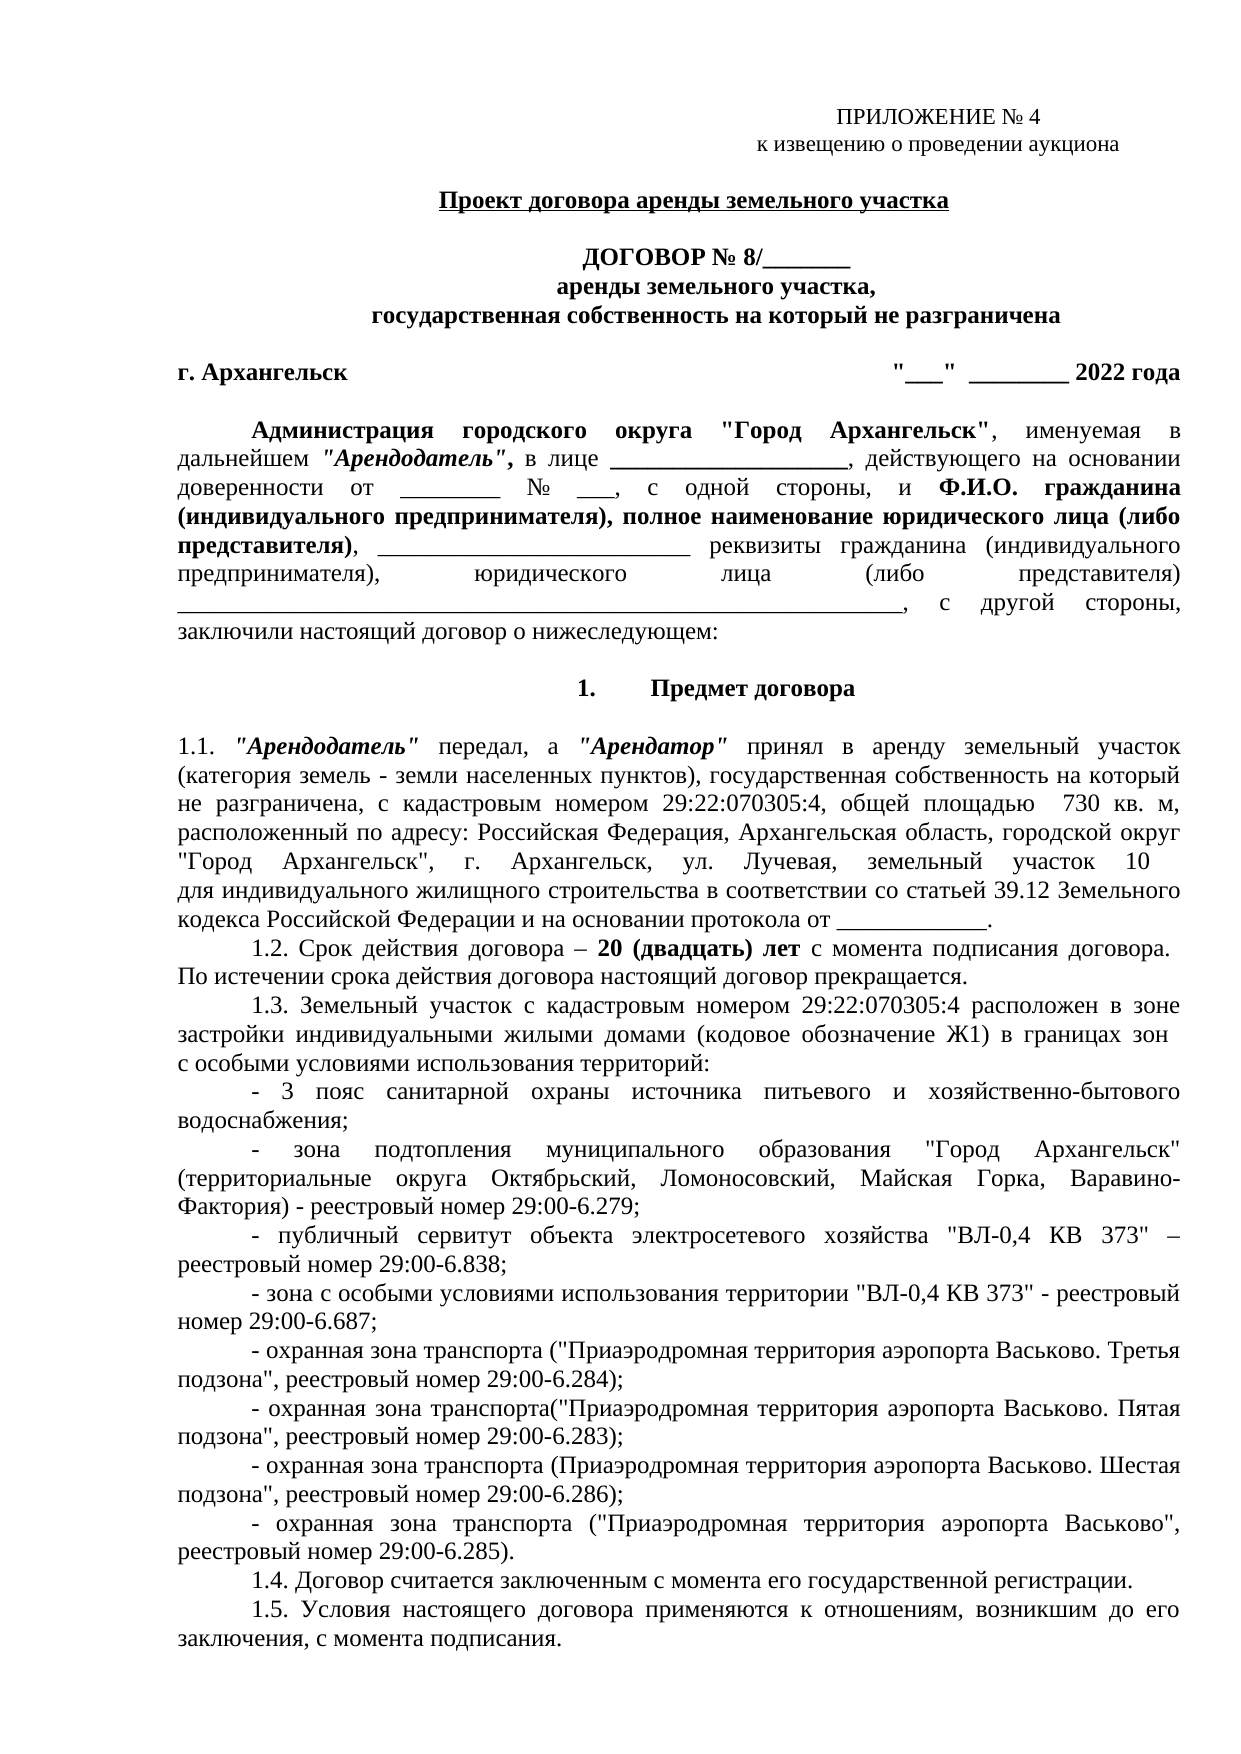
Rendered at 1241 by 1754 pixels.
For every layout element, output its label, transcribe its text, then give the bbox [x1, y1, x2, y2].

text ПРИЛОЖЕНИЕ № 4 [694, 103, 1181, 130]
list Предмет договора [177, 673, 1181, 702]
text - охранная зона транспорта ("Приаэродромная территория аэропорта Васьково. Третья подзона", реестровый номер 29:00-6.284); [177, 1335, 1181, 1393]
text - охранная зона транспорта("Приаэродромная территория аэропорта Васьково. Пятая подзона", реестровый номер 29:00-6.283); [177, 1393, 1181, 1450]
text - 3 пояс санитарной охраны источника питьевого и хозяйственно-бытового водоснабжения; [177, 1076, 1181, 1134]
text - охранная зона транспорта (Приаэродромная территория аэропорта Васьково. Шестая подзона", реестровый номер 29:00-6.286); [177, 1450, 1181, 1508]
text ДОГОВОР № 8/_______ [177, 242, 1181, 271]
text аренды земельного участка, [177, 271, 1181, 300]
text 1.2. Срок действия договора – 20 (двадцать) лет с момента подписания договора. По истечении срока действия договора настоящий договор прекращается. [177, 933, 1181, 990]
text - охранная зона транспорта ("Приаэродромная территория аэропорта Васьково", реестровый номер 29:00-6.285). [177, 1508, 1181, 1565]
text 1.3. Земельный участок с кадастровым номером 29:22:070305:4 расположен в зоне застройки индивидуальными жилыми домами (кодовое обозначение Ж1) в границах зон с особыми условиями использования территорий: [177, 990, 1181, 1076]
text государственная собственность на который не разграничена [177, 300, 1181, 328]
text - зона с особыми условиями использования территории "ВЛ-0,4 КВ 373" - реестровый номер 29:00-6.687; [177, 1278, 1181, 1335]
text - публичный сервитут объекта электросетевого хозяйства "ВЛ-0,4 КВ 373" – реестровый номер 29:00-6.838; [177, 1220, 1181, 1278]
text - зона подтопления муниципального образования "Город Архангельск" (территориальные округа Октябрьский, Ломоносовский, Майская Горка, Варавино-Фактория) - реестровый номер 29:00-6.279; [177, 1134, 1181, 1220]
text Администрация городского округа "Город Архангельск", именуемая в дальнейшем "Арендодатель", в лице ___________________, действующего на основании доверенности от ________ № ___, с одной стороны, и Ф.И.О. гражданина (индивидуального предпринимателя), полное наименование юридического лица (либо представителя), _________________________ реквизиты гражданина (индивидуального предпринимателя), юридического лица (либо представителя) __________________________________________________________, с другой стороны, заключили настоящий договор о нижеследующем: [177, 415, 1181, 645]
text г. Архангельск "___" ________ 2022 года [177, 357, 1181, 386]
text 1.1. "Арендодатель" передал, а "Арендатор" принял в аренду земельный участок (категория земель - земли населенных пунктов), государственная собственность на который не разграничена, с кадастровым номером 29:22:070305:4, общей площадью 730 кв. м, расположенный по адресу: Российская Федерация, Архангельская область, городской округ "Город Архангельск", г. Архангельск, ул. Лучевая, земельный участок 10 для индивидуального жилищного строительства в соответствии со статьей 39.12 Земельного кодекса Российской Федерации и на основании протокола от ____________. [177, 731, 1181, 933]
text 1.4. Договор считается заключенным с момента его государственной регистрации. [177, 1565, 1181, 1594]
text 1.5. Условия настоящего договора применяются к отношениям, возникшим до его заключения, с момента подписания. [177, 1594, 1181, 1651]
text к извещению о проведении аукциона [694, 130, 1181, 156]
text Проект договора аренды земельного участка [177, 185, 1181, 213]
